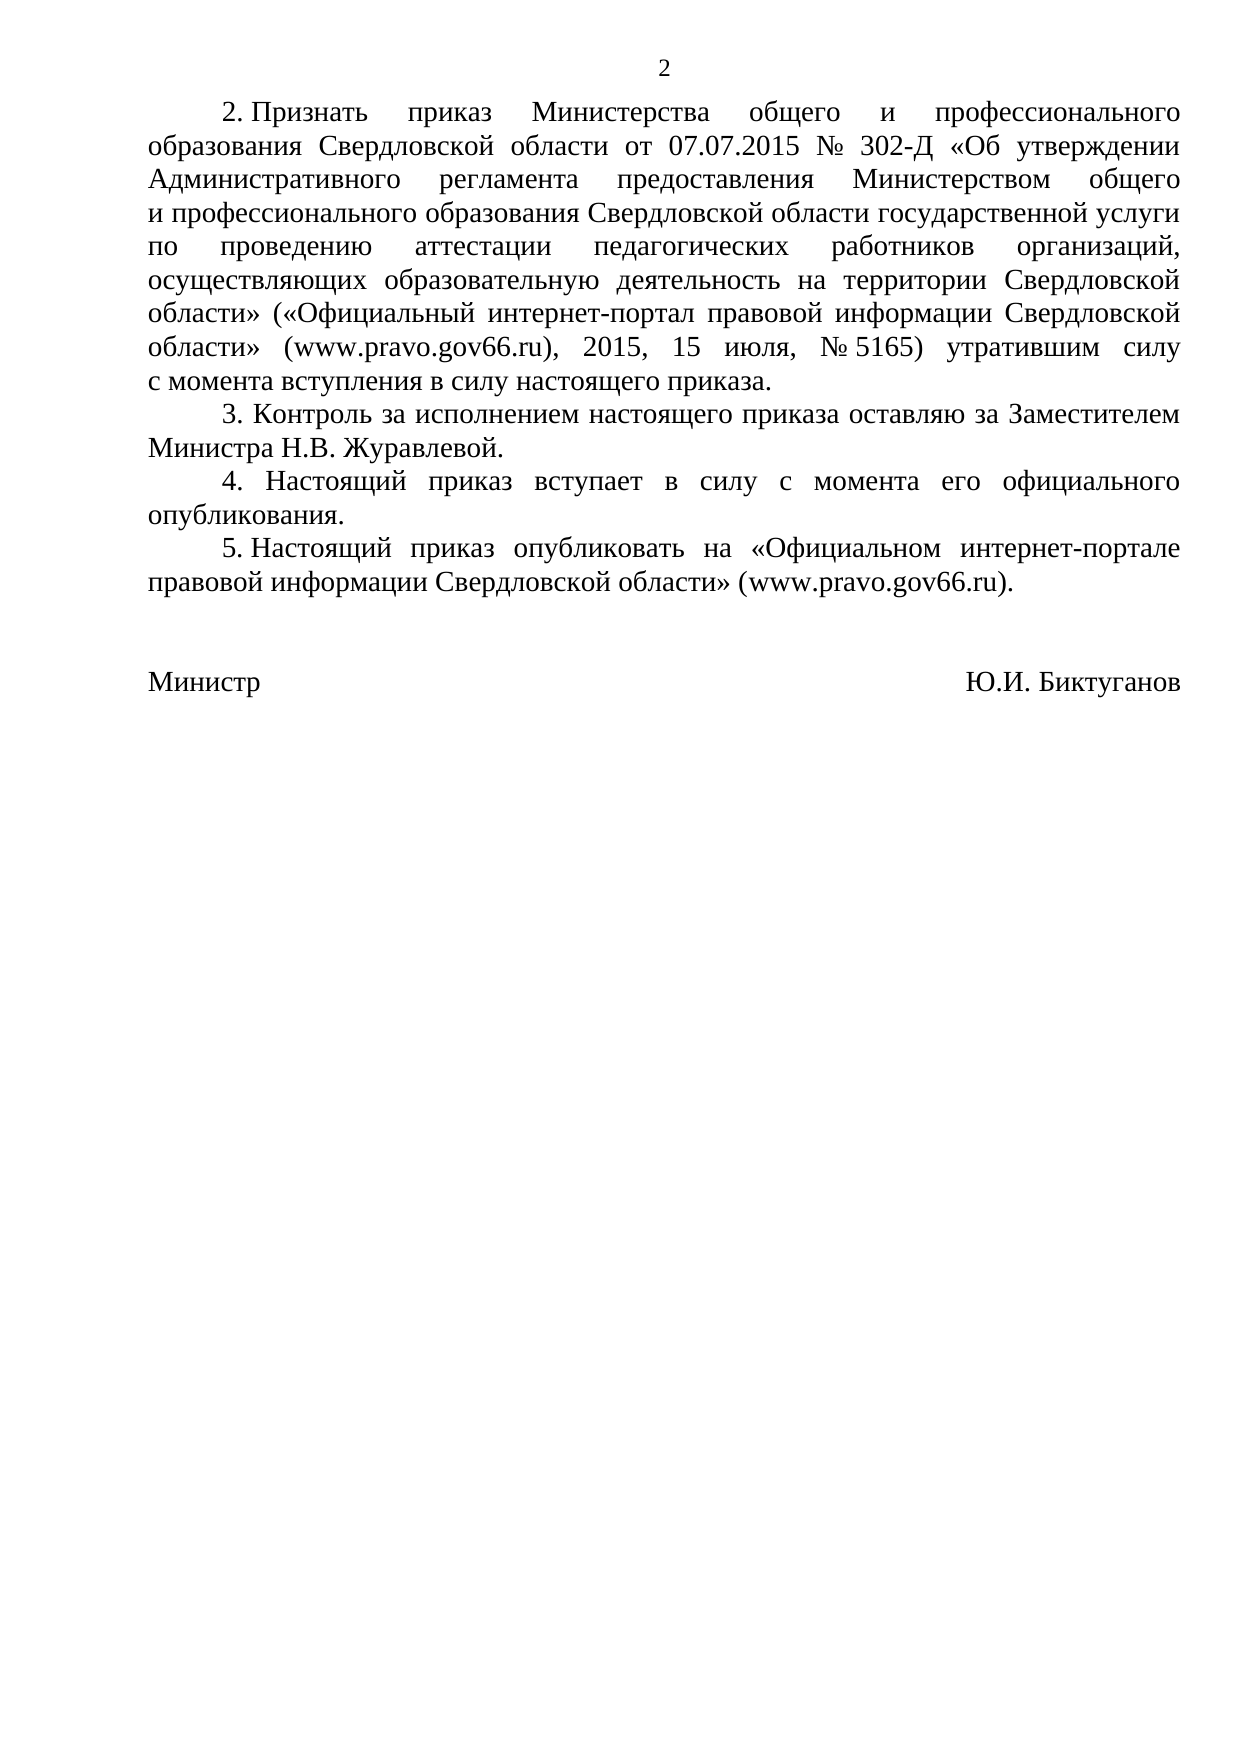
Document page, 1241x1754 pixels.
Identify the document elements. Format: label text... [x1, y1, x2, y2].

text 3. Контроль за исполнением настоящего приказа оставляю за Заместителем Министра Н.В. Журавлевой. [148, 396, 1181, 463]
text 4. Настоящий приказ вступает в силу с момента его официального опубликования. [148, 463, 1181, 530]
text 2. Признать приказ Министерства общего и профессионального образования Свердловской области от 07.07.2015 № 302-Д «Об утверждении Административного регламента предоставления Министерством общего и профессионального образования Свердловской области государственной услуги по проведению аттестации педагогических работников организаций, осуществляющих образовательную деятельность на территории Свердловской области» («Официальный интернет-портал правовой информации Свердловской области» (www.pravo.gov66.ru), 2015, 15 июля, № 5165) утратившим силу с момента вступления в силу настоящего приказа. [148, 94, 1181, 396]
text 5. Настоящий приказ опубликовать на «Официальном интернет-портале правовой информации Свердловской области» (www.pravo.gov66.ru). [148, 530, 1181, 597]
text Министр Ю.И. Биктуганов [148, 664, 1181, 698]
